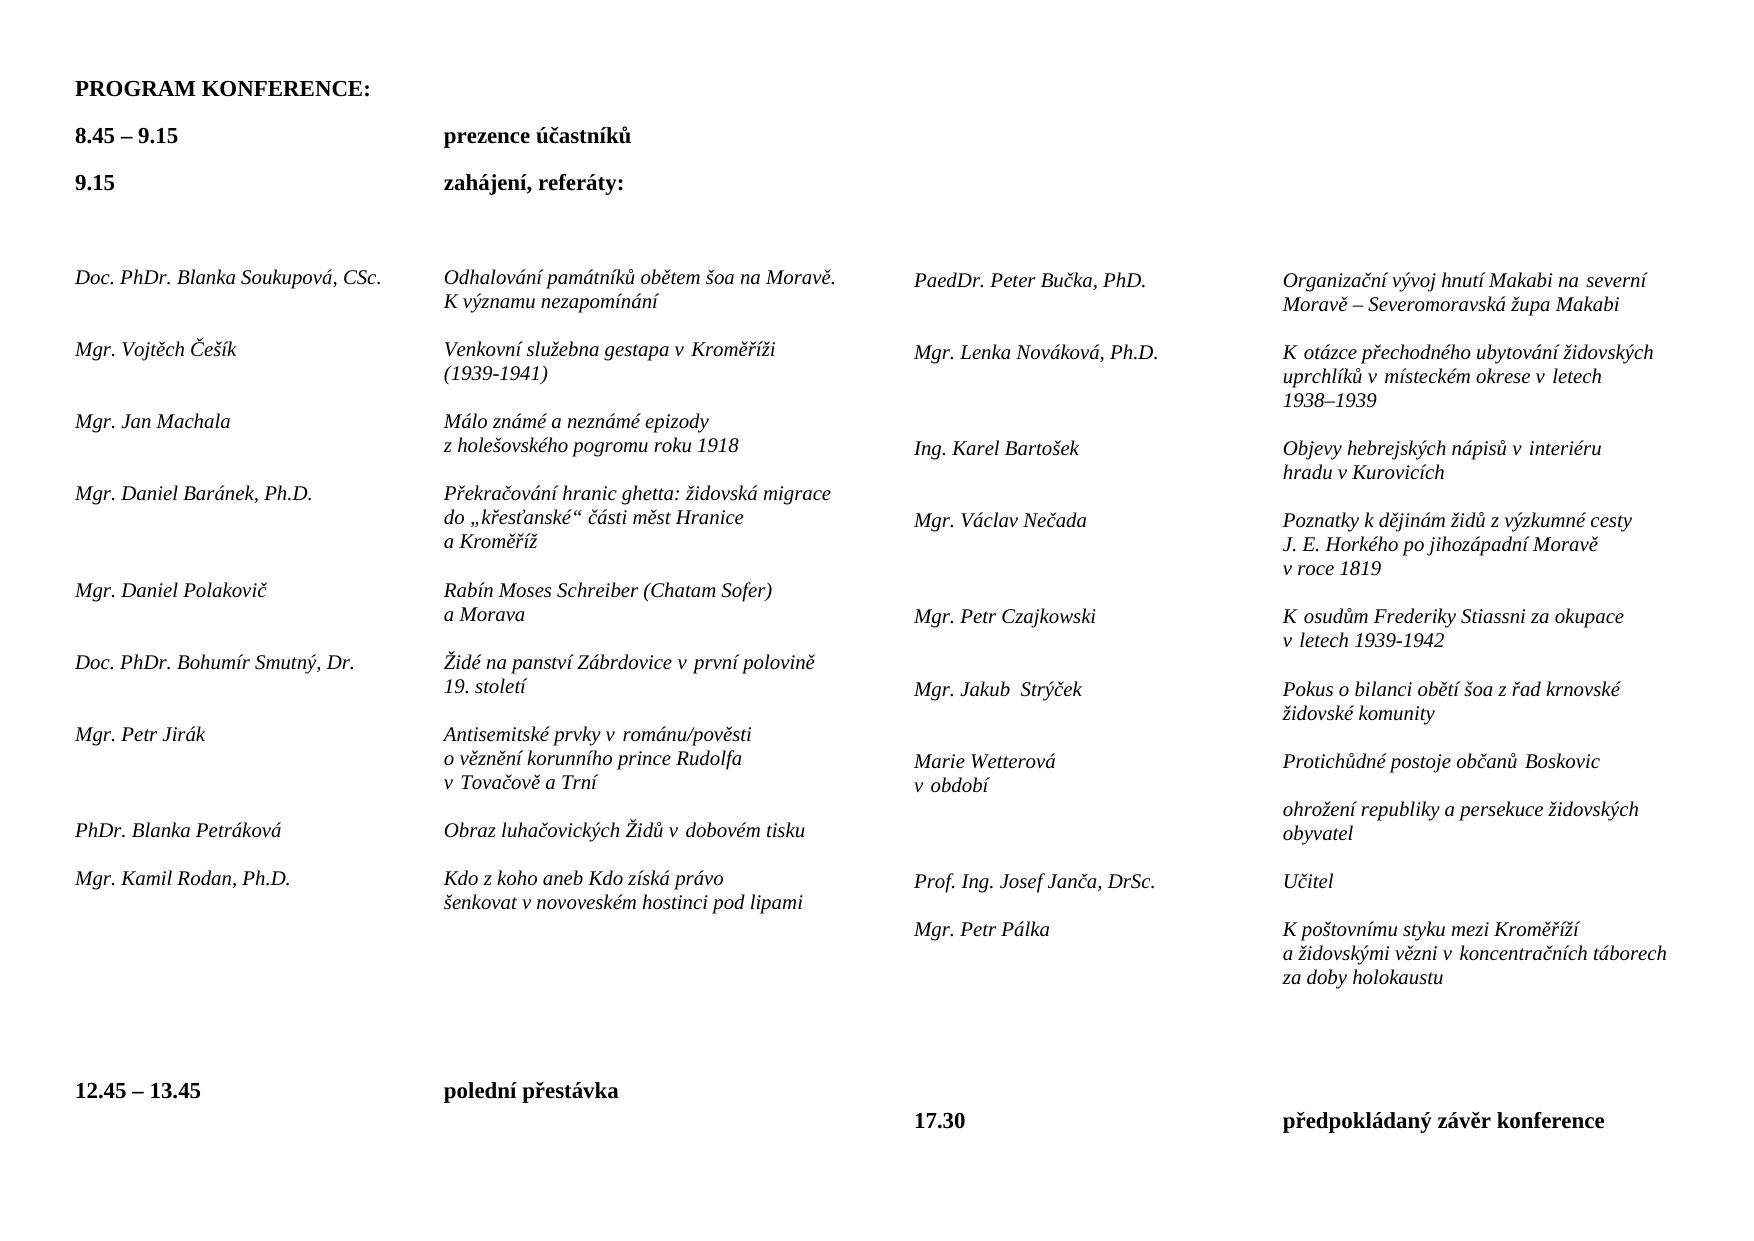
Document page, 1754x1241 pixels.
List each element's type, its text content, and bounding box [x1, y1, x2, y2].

text 8.45 – 9.15 prezence účastníků [75, 122, 840, 148]
text Prof. Ing. Josef Janča, DrSc. Učitel [914, 869, 1679, 893]
text uprchlíků v místeckém okrese v letech [1209, 364, 1679, 388]
text Mgr. Kamil Rodan, Ph.D. Kdo z koho aneb Kdo získá právo [75, 866, 840, 890]
text Mgr. Petr Jirák Antisemitské prvky v románu/pověsti o věznění korunního prince Rudolfa v Tovačově a Trní [75, 722, 840, 794]
text z holešovského pogromu roku 1918 [370, 433, 840, 457]
text Mgr. Jan Machala Málo známé a neznámé epizody [75, 409, 840, 433]
text v letech 1939-1942 [1209, 628, 1679, 652]
text Mgr. Václav Nečada Poznatky k dějinám židů z výzkumné cesty [914, 508, 1679, 532]
text Mgr. Petr Czajkowski K osudům Frederiky Stiassni za okupace [914, 604, 1679, 628]
text Moravě – Severomoravská župa Makabi [1209, 292, 1679, 316]
text J. E. Horkého po jihozápadní Moravě [914, 532, 1679, 556]
text za doby holokaustu [1209, 965, 1679, 989]
text 1938–1939 [1209, 388, 1679, 412]
text Mgr. Petr Pálka K poštovnímu styku mezi Kroměříží [914, 917, 1679, 941]
text ohrožení republiky a persekuce židovských [1209, 797, 1679, 821]
text 17.30 předpokládaný závěr konference [914, 1107, 1679, 1134]
text PhDr. Blanka Petráková Obraz luhačovických Židů v dobovém tisku [75, 818, 840, 842]
text PaedDr. Peter Bučka, PhD. Organizační vývoj hnutí Makabi na severní [914, 267, 1679, 292]
text Mgr. Vojtěch Češík Venkovní služebna gestapa v Kroměříži (1939-1941) [75, 337, 840, 385]
text Mgr. Daniel Baránek, Ph.D. Překračování hranic ghetta: židovská migrace [75, 481, 840, 505]
text Marie Wetterová Protichůdné postoje občanů Boskovic v období [914, 749, 1679, 797]
text obyvatel [1209, 821, 1679, 845]
text Mgr. Daniel Polakovič Rabín Moses Schreiber (Chatam Sofer) [75, 577, 840, 602]
text 12.45 – 13.45 polední přestávka [75, 1077, 858, 1103]
text do „křesťanské“ části měst Hranice a Kroměříž [444, 505, 840, 553]
text v roce 1819 [1209, 556, 1679, 580]
text Mgr. Jakub Strýček Pokus o bilanci obětí šoa z řad krnovské [914, 677, 1679, 701]
text Doc. PhDr. Bohumír Smutný, Dr. Židé na panství Zábrdovice v první polovině [75, 650, 840, 674]
text a židovskými vězni v koncentračních táborech [1209, 941, 1679, 965]
text 19. století [370, 674, 840, 698]
text Mgr. Lenka Nováková, Ph.D. K otázce přechodného ubytování židovských [914, 340, 1679, 364]
text Ing. Karel Bartošek Objevy hebrejských nápisů v interiéru hradu v Kurovicích [914, 436, 1679, 484]
text a Morava [370, 602, 840, 626]
text 9.15 zahájení, referáty: [75, 169, 840, 196]
text Doc. PhDr. Blanka Soukupová, CSc. Odhalování památníků obětem šoa na Moravě. [75, 241, 840, 289]
text židovské komunity [1209, 701, 1679, 725]
text K významu nezapomínání [370, 289, 840, 313]
text šenkovat v novoveském hostinci pod lipami [370, 890, 840, 914]
text PROGRAM KONFERENCE: [75, 75, 840, 101]
